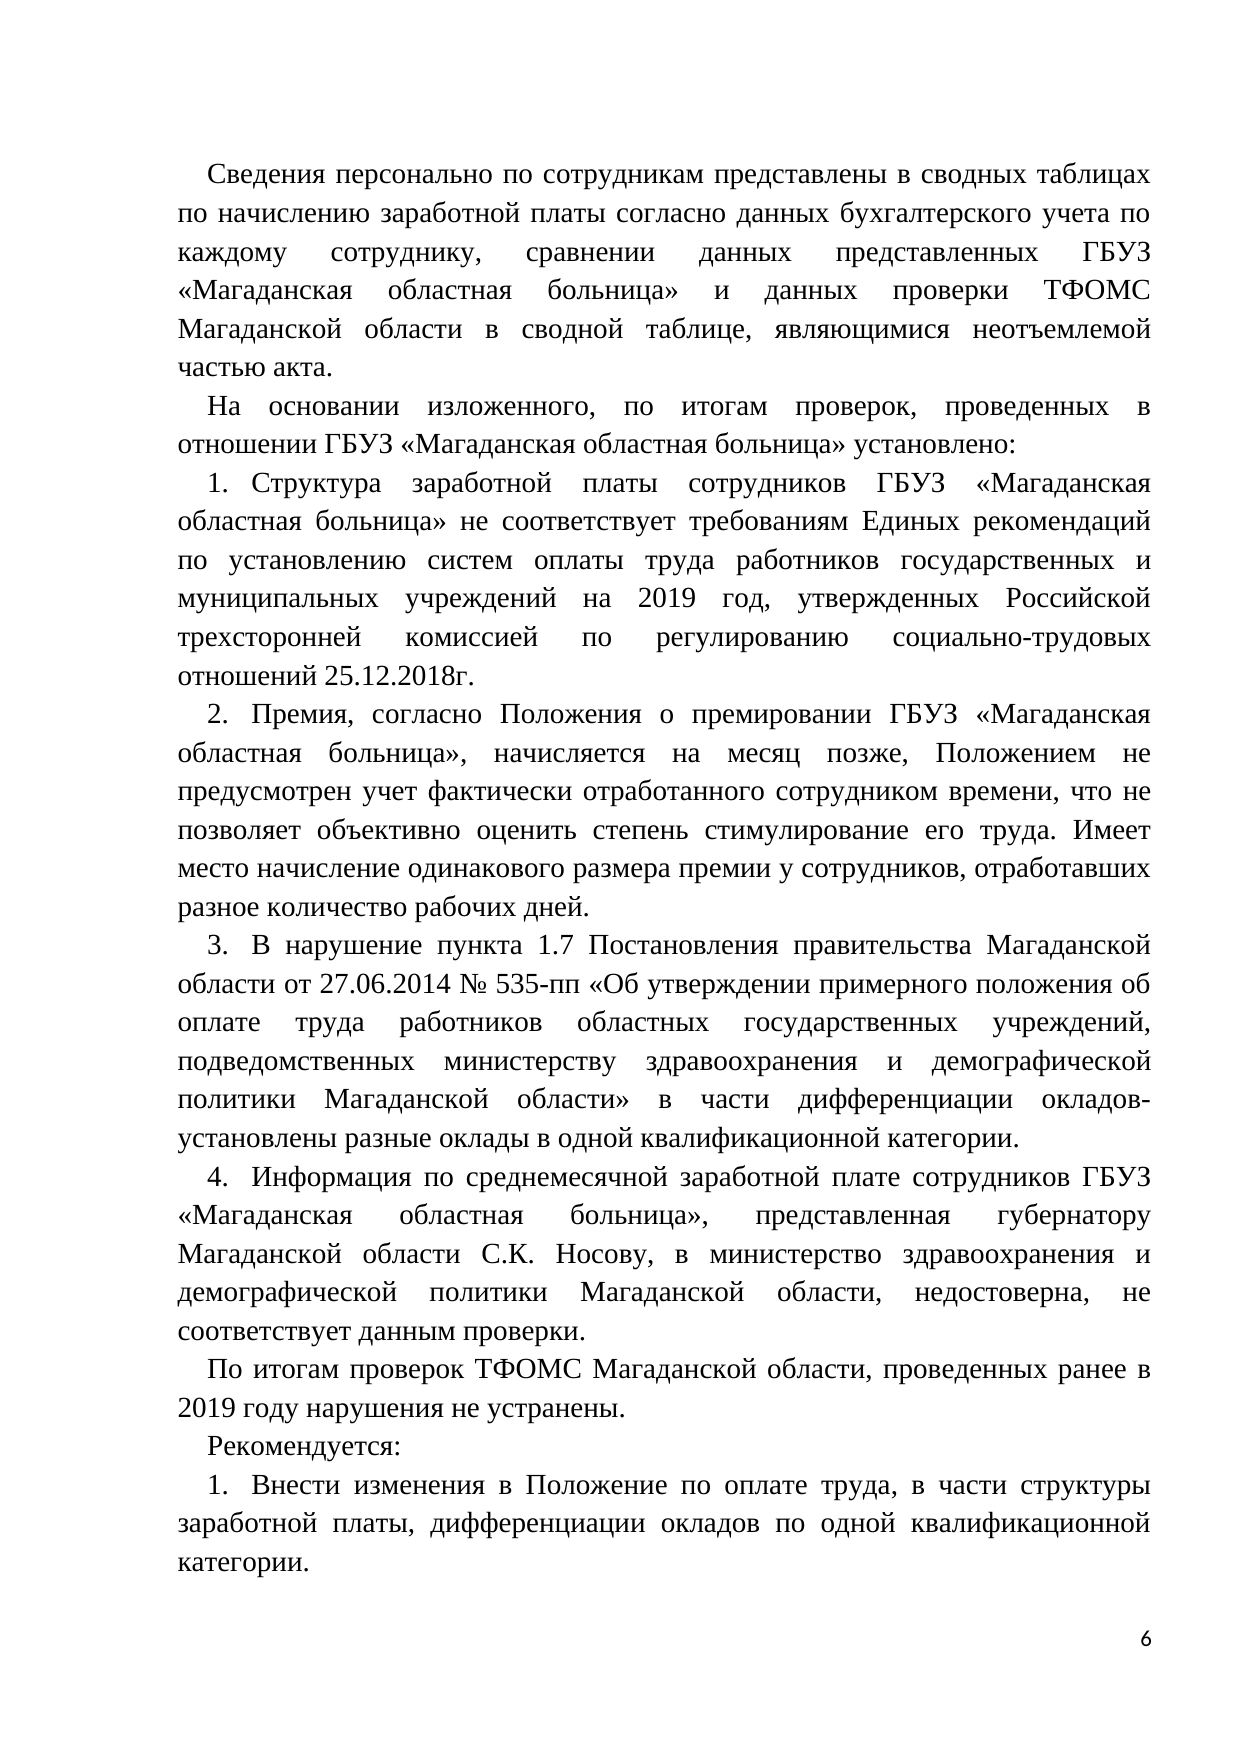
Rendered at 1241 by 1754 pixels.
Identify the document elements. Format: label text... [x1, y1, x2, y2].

list Премия, согласно Положения о премировании ГБУЗ «Магаданская областная больница», начисляется на месяц позже, Положением не предусмотрен учет фактически отработанного сотрудником времени, что не позволяет объективно оценить степень стимулирование его труда. Имеет место начисление одинакового размера премии у сотрудников, отработавших разное количество рабочих дней. [177, 696, 1152, 922]
list В нарушение пункта 1.7 Постановления правительства Магаданской области от 27.06.2014 № 535-пп «Об утверждении примерного положения об оплате труда работников областных государственных учреждений, подведомственных министерству здравоохранения и демографической политики Магаданской области» в части дифференциации окладов- установлены разные оклады в одной квалификационной категории. [177, 927, 1152, 1154]
list Структура заработной платы сотрудников ГБУЗ «Магаданская областная больница» не соответствует требованиям Единых рекомендаций по установлению систем оплаты труда работников государственных и муниципальных учреждений на 2019 год, утвержденных Российской трехсторонней комиссией по регулированию социально-трудовых отношений 25.12.2018г. [177, 465, 1152, 691]
list На основании изложенного, по итогам проверок, проведенных в отношении ГБУЗ «Магаданская областная больница» установлено: [177, 388, 1152, 460]
list Информация по среднемесячной заработной плате сотрудников ГБУЗ «Магаданская областная больница», представленная губернатору Магаданской области С.К. Носову, в министерство здравоохранения и демографической политики Магаданской области, недостоверна, не соответствует данным проверки. [177, 1159, 1152, 1346]
list Внести изменения в Положение по оплате труда, в части структуры заработной платы, дифференциации окладов по одной квалификационной категории. [177, 1467, 1152, 1578]
list Рекомендуется: [177, 1428, 1152, 1462]
list По итогам проверок ТФОМС Магаданской области, проведенных ранее в 2019 году нарушения не устранены. [177, 1351, 1152, 1423]
list Сведения персонально по сотрудникам представлены в сводных таблицах по начислению заработной платы согласно данных бухгалтерского учета по каждому сотруднику, сравнении данных представленных ГБУЗ «Магаданская областная больница» и данных проверки ТФОМС Магаданской области в сводной таблице, являющимися неотъемлемой частью акта. [177, 157, 1152, 383]
